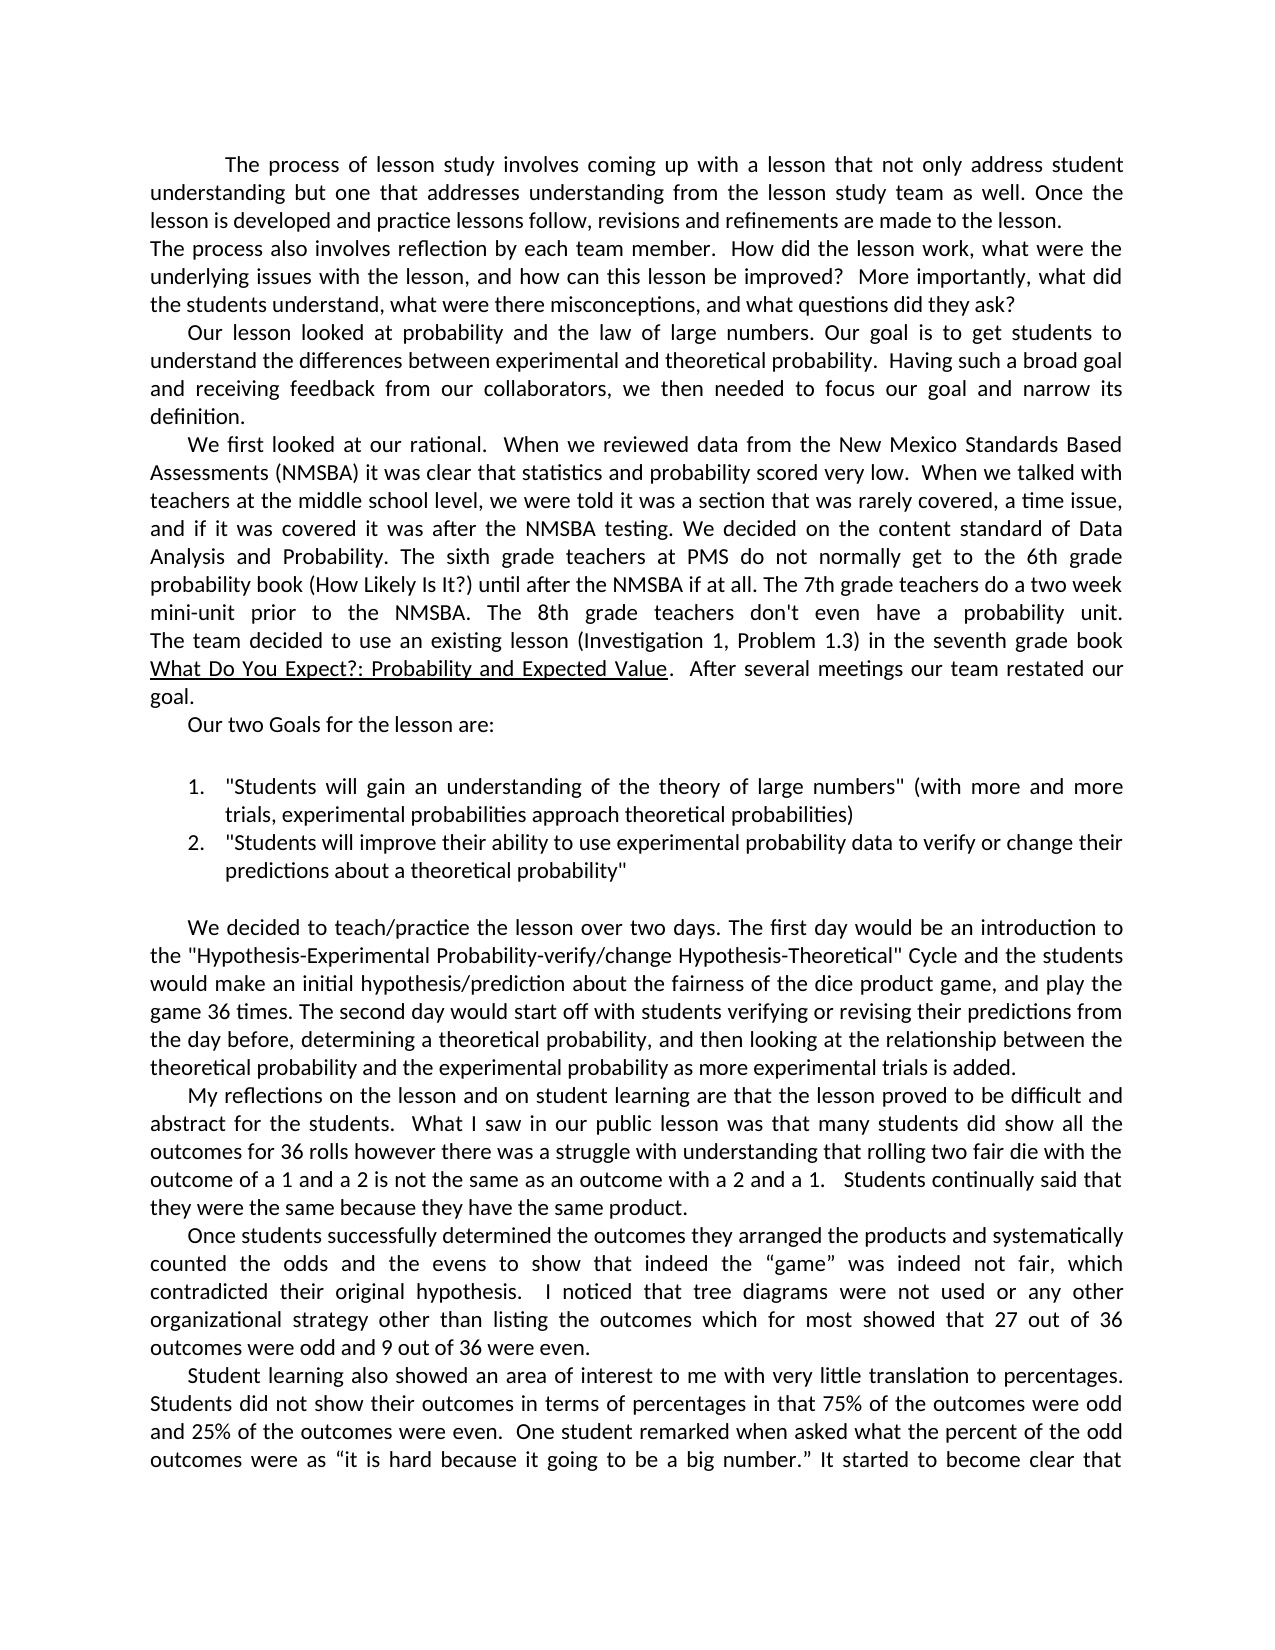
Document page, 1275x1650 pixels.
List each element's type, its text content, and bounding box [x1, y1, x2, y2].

list "Students will gain an understanding of the theory of large numbers" (with more and more trials, experimental probabilities approach theoretical probabilities) [187, 772, 1125, 828]
text The process of lesson study involves coming up with a lesson that not only address student understanding but one that addresses understanding from the lesson study team as well. Once the lesson is developed and practice lessons follow, revisions and refinements are made to the lesson. [150, 150, 1125, 234]
text The process also involves reflection by each team member. How did the lesson work, what were the underlying issues with the lesson, and how can this lesson be improved? More importantly, what did the students understand, what were there misconceptions, and what questions did they ask? [150, 234, 1125, 318]
text Once students successfully determined the outcomes they arranged the products and systematically counted the odds and the evens to show that indeed the “game” was indeed not fair, which contradicted their original hypothesis. I noticed that tree diagrams were not used or any other organizational strategy other than listing the outcomes which for most showed that 27 out of 36 outcomes were odd and 9 out of 36 were even. [150, 1221, 1125, 1361]
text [150, 1361, 1125, 1473]
text We decided to teach/practice the lesson over two days. The first day would be an introduction to the "Hypothesis-Experimental Probability-verify/change Hypothesis-Theoretical" Cycle and the students would make an initial hypothesis/prediction about the fairness of the dice product game, and play the game 36 times. The second day would start off with students verifying or revising their predictions from the day before, determining a theoretical probability, and then looking at the relationship between the theoretical probability and the experimental probability as more experimental trials is added. [150, 913, 1125, 1081]
text Our two Goals for the lesson are: [150, 710, 1125, 738]
text Our lesson looked at probability and the law of large numbers. Our goal is to get students to understand the differences between experimental and theoretical probability. Having such a broad goal and receiving feedback from our collaborators, we then needed to focus our goal and narrow its definition. [150, 318, 1125, 430]
text We first looked at our rational. When we reviewed data from the New Mexico Standards Based Assessments (NMSBA) it was clear that statistics and probability scored very low. When we talked with teachers at the middle school level, we were told it was a section that was rarely covered, a time issue, and if it was covered it was after the NMSBA testing. We decided on the content standard of Data Analysis and Probability. The sixth grade teachers at PMS do not normally get to the 6th grade probability book (How Likely Is It?) until after the NMSBA if at all. The 7th grade teachers do a two week mini-unit prior to the NMSBA. The 8th grade teachers don't even have a probability unit. The team decided to use an existing lesson (Investigation 1, Problem 1.3) in the seventh grade book What Do You Expect?: Probability and Expected Value. After several meetings our team restated our goal. [150, 430, 1125, 710]
list "Students will improve their ability to use experimental probability data to verify or change their predictions about a theoretical probability" [187, 828, 1125, 884]
text My reflections on the lesson and on student learning are that the lesson proved to be difficult and abstract for the students. What I saw in our public lesson was that many students did show all the outcomes for 36 rolls however there was a struggle with understanding that rolling two fair die with the outcome of a 1 and a 2 is not the same as an outcome with a 2 and a 1. Students continually said that they were the same because they have the same product. [150, 1081, 1125, 1221]
